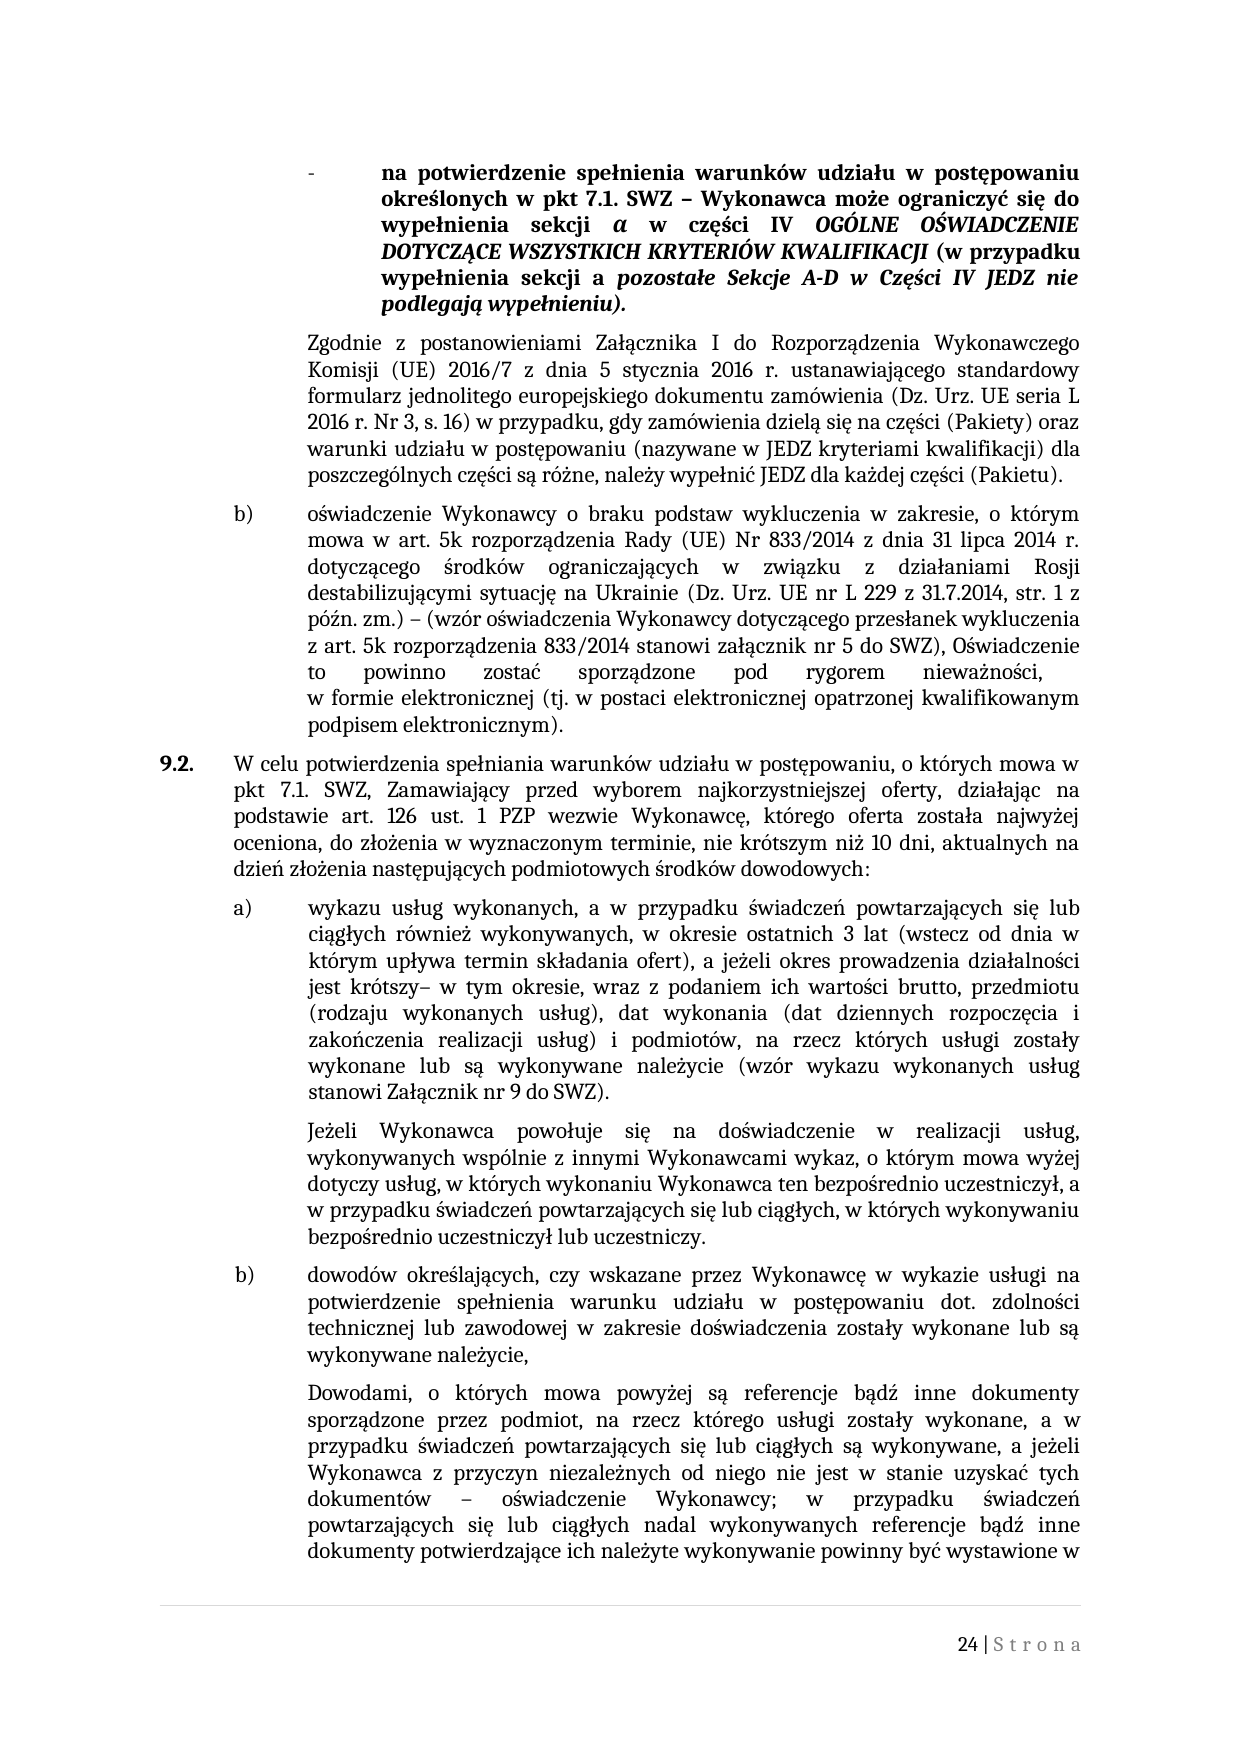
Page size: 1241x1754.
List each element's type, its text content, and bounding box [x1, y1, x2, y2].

list b) dowodów określających, czy wskazane przez Wykonawcę w wykazie usługi na potwierdzenie spełnienia warunku udziału w postępowaniu dot. zdolności technicznej lub zawodowej w zakresie doświadczenia zostały wykonane lub są wykonywane należycie, [234, 1262, 1081, 1368]
text - na potwierdzenie spełnienia warunków udziału w postępowaniu określonych w pkt 7.1. SWZ – Wykonawca może ograniczyć się do wypełnienia sekcji α w części IV OGÓLNE OŚWIADCZENIE DOTYCZĄCE WSZYSTKICH KRYTERIÓW KWALIFIKACJI (w przypadku wypełnienia sekcji a pozostałe Sekcje A-D w Części IV JEDZ nie podlegają wypełnieniu). [307, 159, 1081, 318]
list wykazu usług wykonanych, a w przypadku świadczeń powtarzających się lub ciągłych również wykonywanych, w okresie ostatnich 3 lat (wstecz od dnia w którym upływa termin składania ofert), a jeżeli okres prowadzenia działalności jest krótszy– w tym okresie, wraz z podaniem ich wartości brutto, przedmiotu (rodzaju wykonanych usług), dat wykonania (dat dziennych rozpoczęcia i zakończenia realizacji usług) i podmiotów, na rzecz których usługi zostały wykonane lub są wykonywane należycie (wzór wykazu wykonanych usług stanowi Załącznik nr 9 do SWZ). [233, 895, 1081, 1106]
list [307, 1380, 1081, 1565]
text 9.2. W celu potwierdzenia spełniania warunków udziału w postępowaniu, o których mowa w pkt 7.1. SWZ, Zamawiający przed wyborem najkorzystniejszej oferty, działając na podstawie art. 126 ust. 1 PZP wezwie Wykonawcę, którego oferta została najwyżej oceniona, do złożenia w wyznaczonym terminie, nie krótszym niż 10 dni, aktualnych na dzień złożenia następujących podmiotowych środków dowodowych: [159, 750, 1081, 882]
text Zgodnie z postanowieniami Załącznika I do Rozporządzenia Wykonawczego Komisji (UE) 2016/7 z dnia 5 stycznia 2016 r. ustanawiającego standardowy formularz jednolitego europejskiego dokumentu zamówienia (Dz. Urz. UE seria L 2016 r. Nr 3, s. 16) w przypadku, gdy zamówienia dzielą się na części (Pakiety) oraz warunki udziału w postępowaniu (nazywane w JEDZ kryteriami kwalifikacji) dla poszczególnych części są różne, należy wypełnić JEDZ dla każdej części (Pakietu). [307, 330, 1081, 488]
text Jeżeli Wykonawca powołuje się na doświadczenie w realizacji usług, wykonywanych wspólnie z innymi Wykonawcami wykaz, o którym mowa wyżej dotyczy usług, w których wykonaniu Wykonawca ten bezpośrednio uczestniczył, a w przypadku świadczeń powtarzających się lub ciągłych, w których wykonywaniu bezpośrednio uczestniczył lub uczestniczy. [307, 1118, 1081, 1250]
text b) oświadczenie Wykonawcy o braku podstaw wykluczenia w zakresie, o którym mowa w art. 5k rozporządzenia Rady (UE) Nr 833/2014 z dnia 31 lipca 2014 r. dotyczącego środków ograniczających w związku z działaniami Rosji destabilizującymi sytuację na Ukrainie (Dz. Urz. UE nr L 229 z 31.7.2014, str. 1 z późn. zm.) – (wzór oświadczenia Wykonawcy dotyczącego przesłanek wykluczenia z art. 5k rozporządzenia 833/2014 stanowi załącznik nr 5 do SWZ), Oświadczenie to powinno zostać sporządzone pod rygorem nieważności, w formie elektronicznej (tj. w postaci elektronicznej opatrzonej kwalifikowanym podpisem elektronicznym). [233, 501, 1081, 738]
